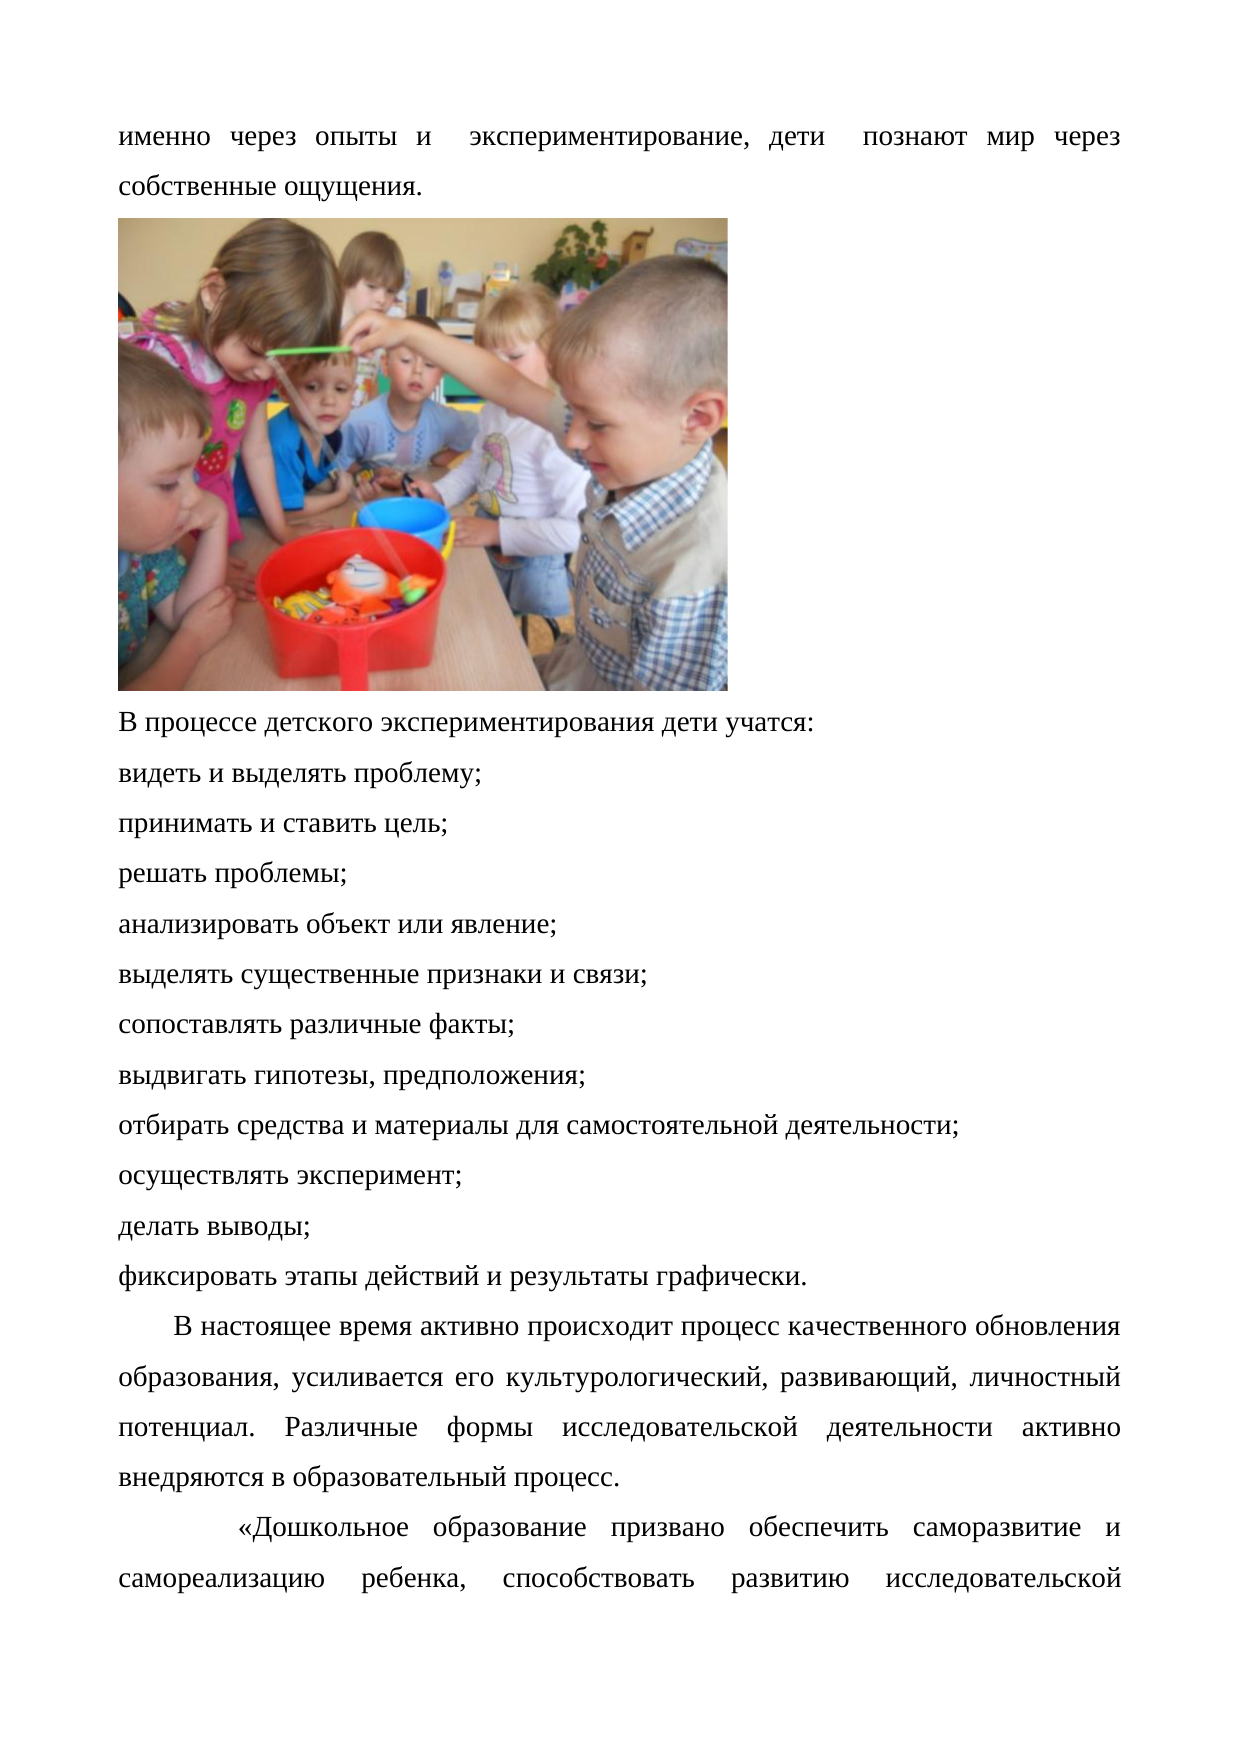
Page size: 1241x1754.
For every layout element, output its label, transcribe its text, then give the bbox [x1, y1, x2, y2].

text В настоящее время активно происходит процесс качественного обновления образования, усиливается его культурологический, развивающий, личностный потенциал. Различные формы исследовательской деятельности активно внедряются в образовательный процесс. [118, 1308, 1122, 1493]
text выдвигать гипотезы, предположения; [118, 1057, 1122, 1090]
text принимать и ставить цель; [118, 805, 1122, 839]
text решать проблемы; [118, 856, 1122, 889]
text выделять существенные признаки и связи; [118, 956, 1122, 990]
text осуществлять эксперимент; [118, 1157, 1122, 1191]
text видеть и выделять проблему; [118, 755, 1122, 788]
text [118, 1509, 1122, 1593]
text анализировать объект или явление; [118, 906, 1122, 939]
picture [118, 218, 728, 691]
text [118, 118, 1122, 202]
text сопоставлять различные факты; [118, 1006, 1122, 1040]
text отбирать средства и материалы для самостоятельной деятельности; [118, 1107, 1122, 1141]
text делать выводы; [118, 1208, 1122, 1241]
text В процессе детского экспериментирования дети учатся: [118, 704, 1122, 738]
text фиксировать этапы действий и результаты графически. [118, 1258, 1122, 1292]
